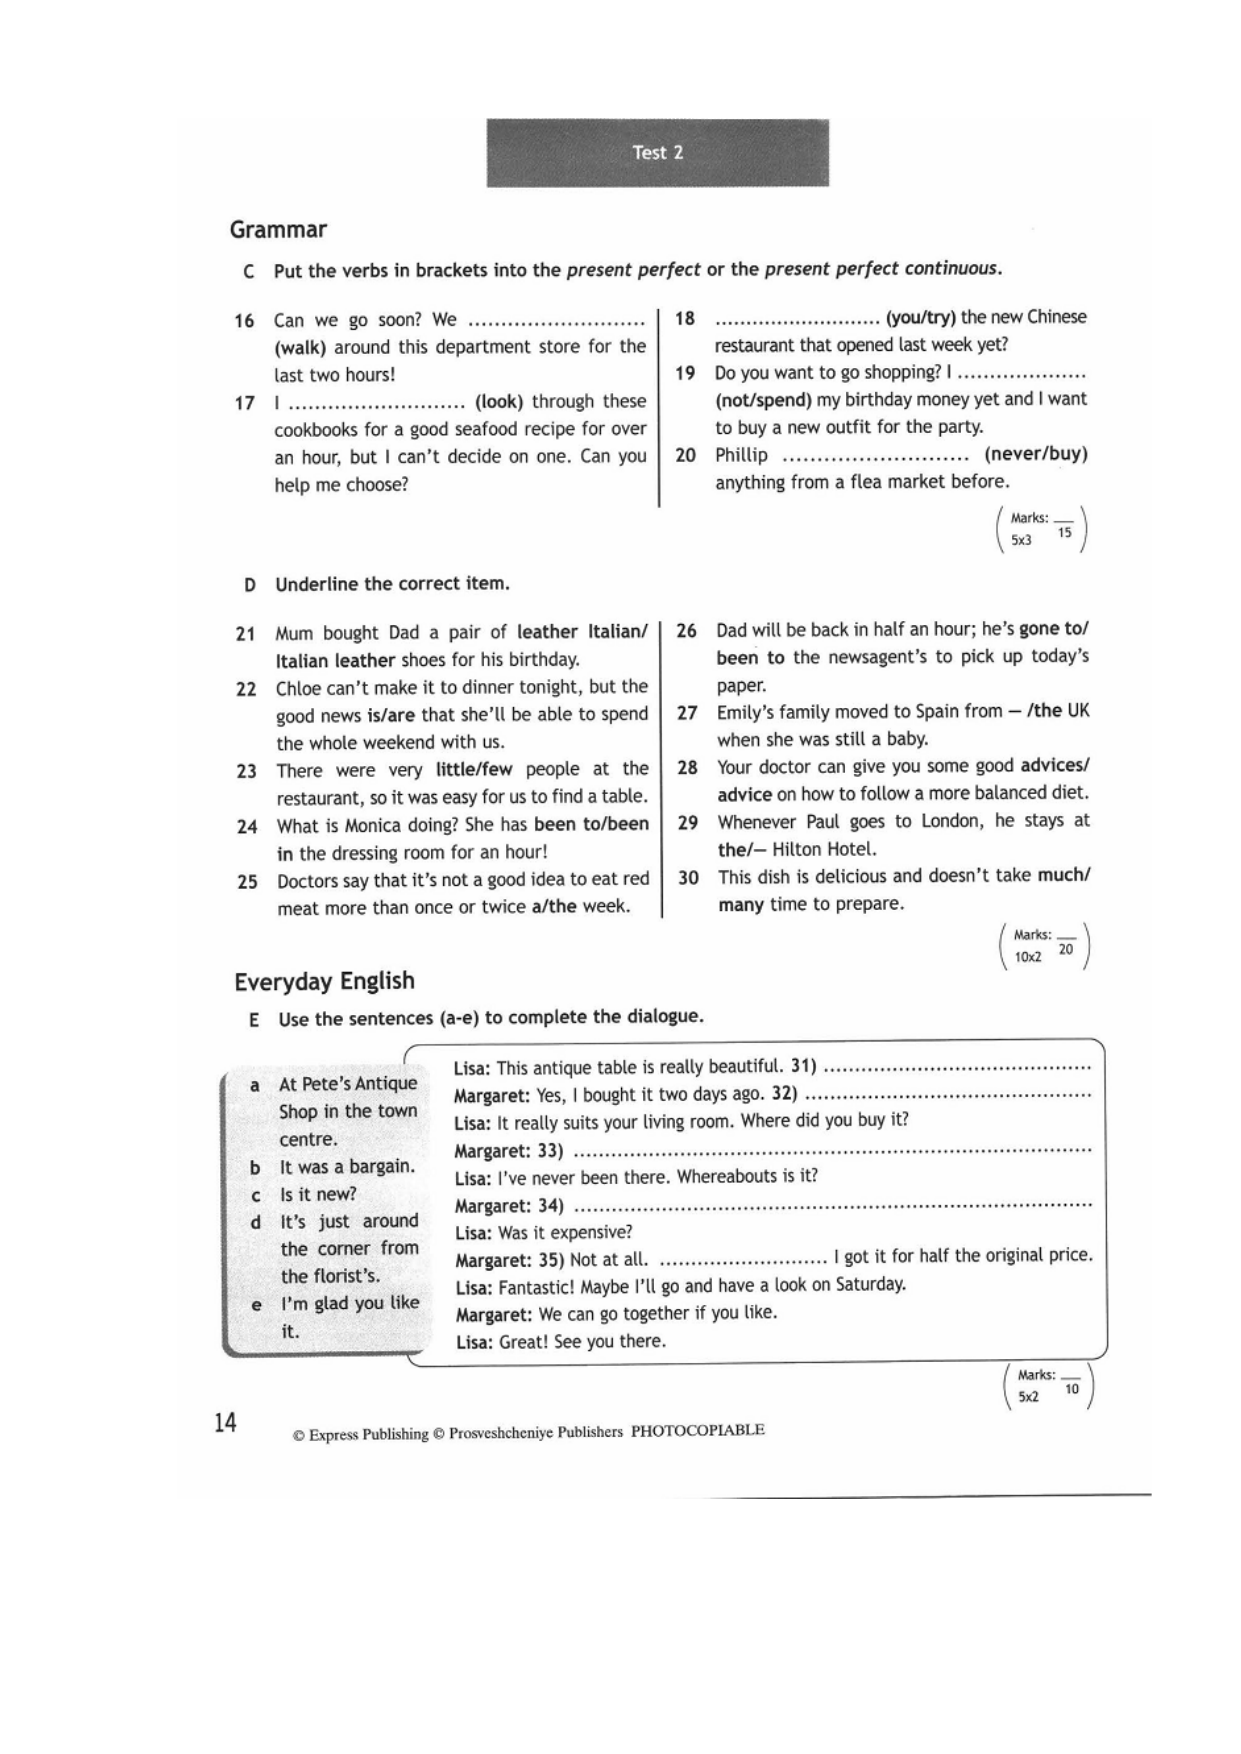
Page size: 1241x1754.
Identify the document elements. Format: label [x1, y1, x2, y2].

picture [177, 118, 1152, 1499]
